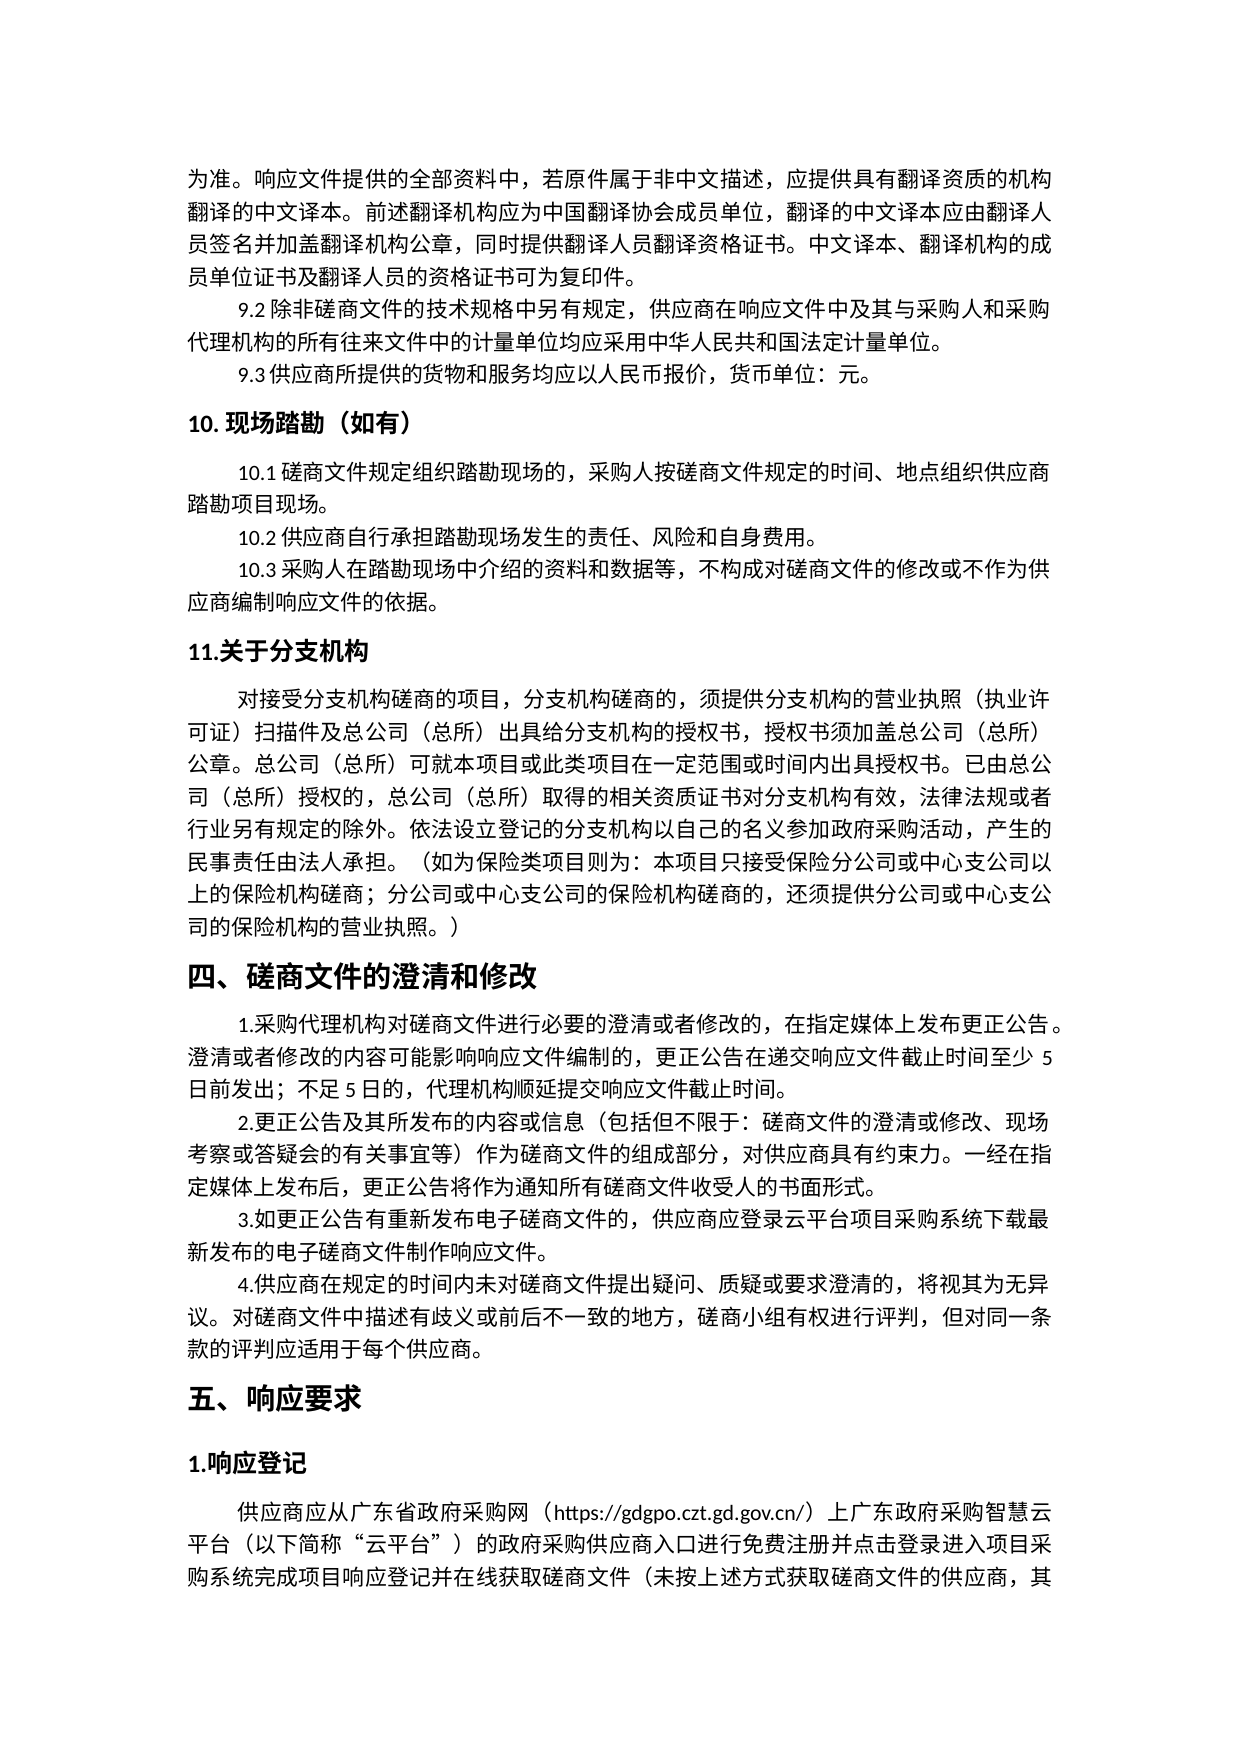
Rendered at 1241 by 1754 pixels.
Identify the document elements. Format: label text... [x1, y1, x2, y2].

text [187, 1494, 1053, 1592]
text 10.1磋商文件规定组织踏勘现场的，采购人按磋商文件规定的时间、地点组织供应商踏勘项目现场。 [187, 454, 1053, 519]
text 10.2供应商自行承担踏勘现场发生的责任、风险和自身费用。 [187, 519, 1053, 552]
text 10. 现场踏勘（如有） [187, 389, 1053, 454]
text 9.3供应商所提供的货物和服务均应以人民币报价，货币单位：元。 [187, 357, 1053, 389]
text 1.响应登记 [187, 1429, 1053, 1494]
text 对接受分支机构磋商的项目，分支机构磋商的，须提供分支机构的营业执照（执业许可证）扫描件及总公司（总所）出具给分支机构的授权书，授权书须加盖总公司（总所）公章。总公司（总所）可就本项目或此类项目在一定范围或时间内出具授权书。已由总公司（总所）授权的，总公司（总所）取得的相关资质证书对分支机构有效，法律法规或者行业另有规定的除外。依法设立登记的分支机构以自己的名义参加政府采购活动，产生的民事责任由法人承担。（如为保险类项目则为：本项目只接受保险分公司或中心支公司以上的保险机构磋商；分公司或中心支公司的保险机构磋商的，还须提供分公司或中心支公司的保险机构的营业执照。） [187, 682, 1053, 942]
text 9.2除非磋商文件的技术规格中另有规定，供应商在响应文件中及其与采购人和采购代理机构的所有往来文件中的计量单位均应采用中华人民共和国法定计量单位。 [187, 292, 1053, 357]
text 11.关于分支机构 [187, 617, 1053, 682]
text 3.如更正公告有重新发布电子磋商文件的，供应商应登录云平台项目采购系统下载最新发布的电子磋商文件制作响应文件。 [187, 1202, 1053, 1267]
text 4.供应商在规定的时间内未对磋商文件提出疑问、质疑或要求澄清的，将视其为无异议。对磋商文件中描述有歧义或前后不一致的地方，磋商小组有权进行评判，但对同一条款的评判应适用于每个供应商。 [187, 1267, 1053, 1364]
text 五、响应要求 [187, 1364, 1053, 1429]
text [187, 162, 1053, 292]
text 2.更正公告及其所发布的内容或信息（包括但不限于：磋商文件的澄清或修改、现场考察或答疑会的有关事宜等）作为磋商文件的组成部分，对供应商具有约束力。一经在指定媒体上发布后，更正公告将作为通知所有磋商文件收受人的书面形式。 [187, 1104, 1053, 1202]
text 四、磋商文件的澄清和修改 [187, 942, 1053, 1007]
text 1.采购代理机构对磋商文件进行必要的澄清或者修改的，在指定媒体上发布更正公告。澄清或者修改的内容可能影响响应文件编制的，更正公告在递交响应文件截止时间至少5日前发出；不足5日的，代理机构顺延提交响应文件截止时间。 [187, 1007, 1053, 1104]
text 10.3采购人在踏勘现场中介绍的资料和数据等，不构成对磋商文件的修改或不作为供应商编制响应文件的依据。 [187, 552, 1053, 617]
